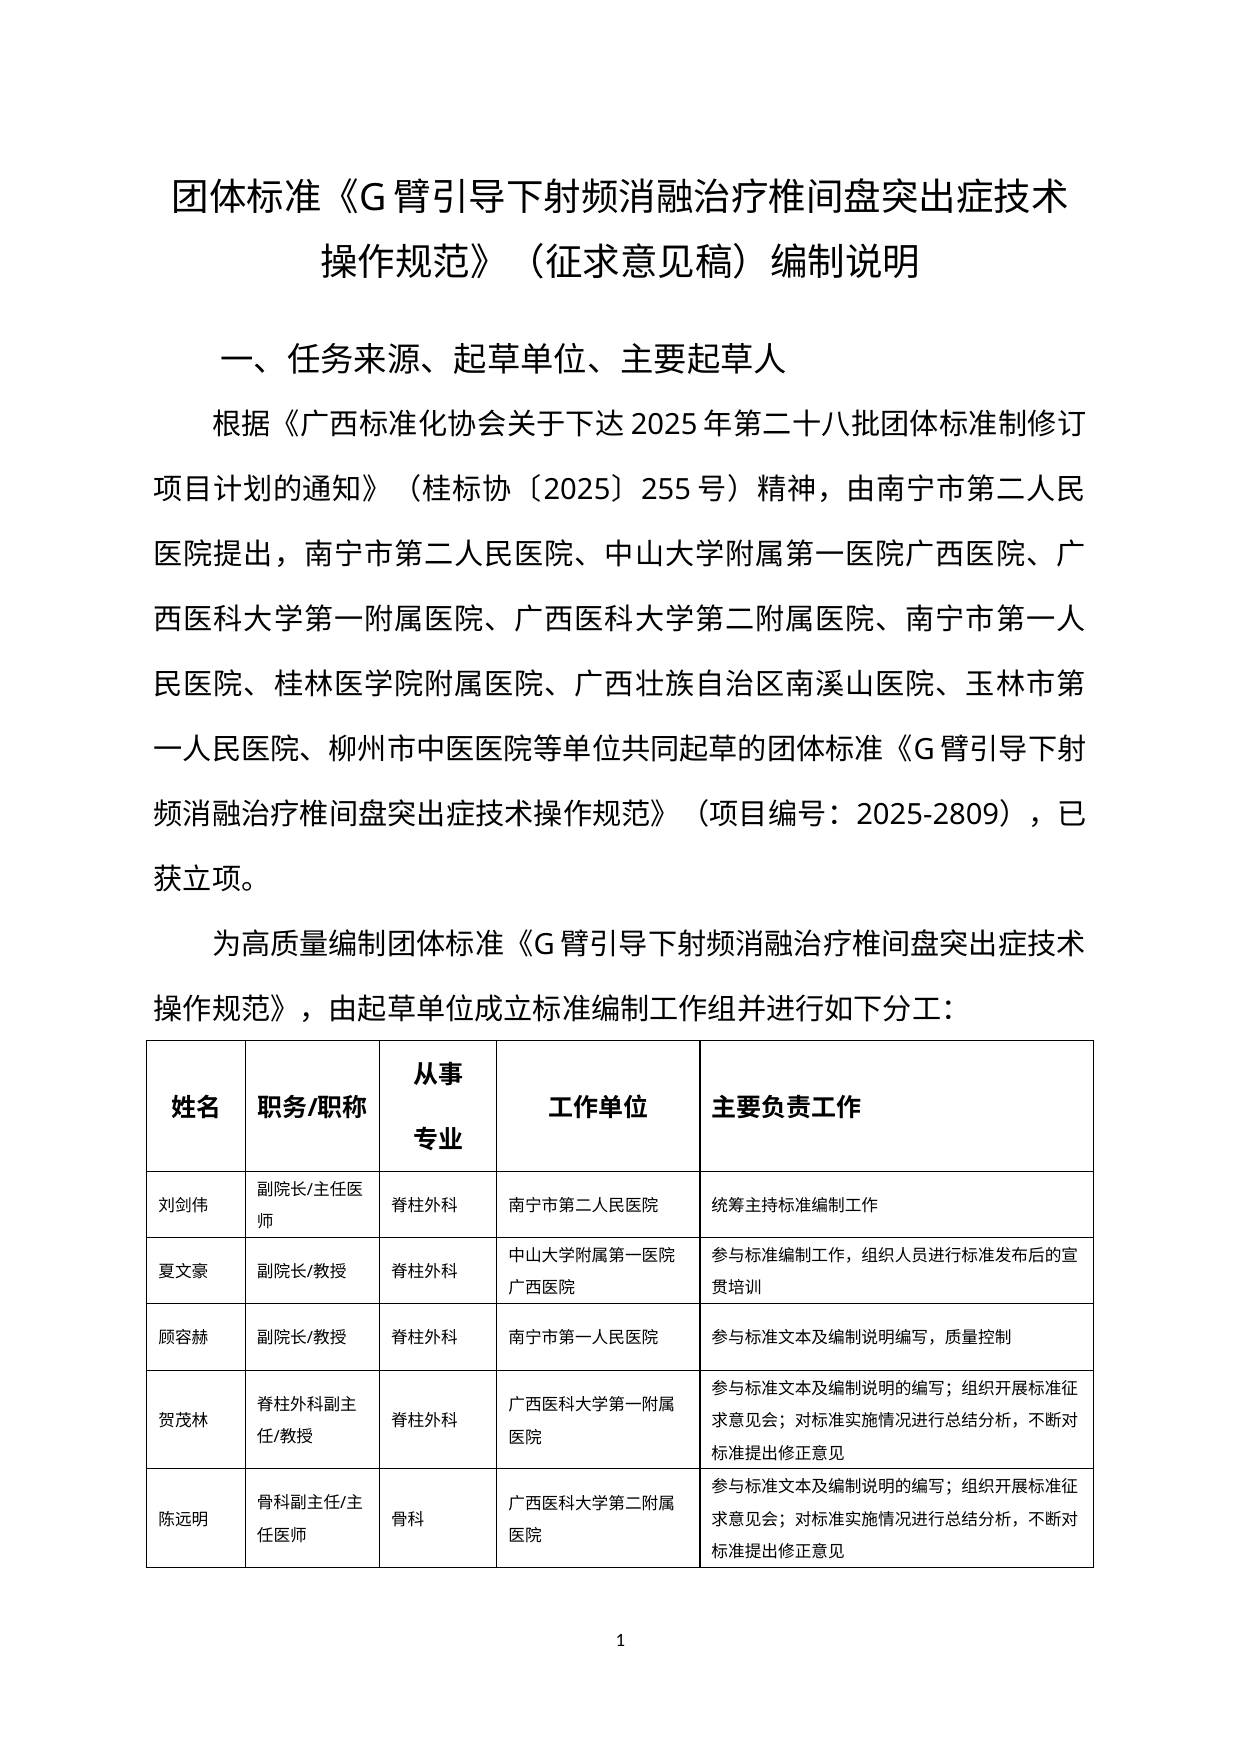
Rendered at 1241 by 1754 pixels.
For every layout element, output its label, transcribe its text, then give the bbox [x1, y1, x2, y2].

table_cell 中山大学附属第一医院广西医院 [497, 1238, 699, 1303]
text 团体标准《G臂引导下射频消融治疗椎间盘突出症技术操作规范》（征求意见稿）编制说明 [153, 162, 1087, 292]
table_cell 统筹主持标准编制工作 [701, 1172, 1093, 1237]
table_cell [701, 1371, 1093, 1468]
table_cell 脊柱外科 [380, 1304, 496, 1370]
table_cell 顾容赫 [147, 1304, 245, 1370]
table_header 从事 专业 [380, 1041, 496, 1171]
table_cell 南宁市第一人民医院 [497, 1304, 699, 1370]
table_cell 副院长/主任医师 [246, 1172, 379, 1237]
table_cell 脊柱外科 [380, 1238, 496, 1303]
table_cell 参与标准文本及编制说明编写，质量控制 [701, 1304, 1093, 1370]
table_cell 南宁市第二人民医院 [497, 1172, 699, 1237]
table_cell 脊柱外科 [380, 1172, 496, 1237]
table_header 职务/职称 [246, 1041, 379, 1171]
table_cell 陈远明 [147, 1469, 245, 1567]
table_cell 刘剑伟 [147, 1172, 245, 1237]
table_cell 骨科 [380, 1469, 496, 1567]
table_header 姓名 [147, 1041, 245, 1171]
text 为高质量编制团体标准《G臂引导下射频消融治疗椎间盘突出症技术操作规范》，由起草单位成立标准编制工作组并进行如下分工： [153, 909, 1087, 1039]
text 根据《广西标准化协会关于下达2025年第二十八批团体标准制修订项目计划的通知》（桂标协〔2025〕255号）精神，由南宁市第二人民医院提出，南宁市第二人民医院、中山大学附属第一医院广西医院、广西医科大学第一附属医院、广西医科大学第二附属医院、南宁市第一人民医院、桂林医学院附属医院、广西壮族自治区南溪山医院、玉林市第一人民医院、柳州市中医医院等单位共同起草的团体标准《G臂引导下射频消融治疗椎间盘突出症技术操作规范》（项目编号：2025-2809），已获立项。 [153, 389, 1087, 909]
table_cell 副院长/教授 [246, 1304, 379, 1370]
table_cell 贺茂林 [147, 1371, 245, 1468]
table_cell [701, 1469, 1093, 1567]
table_cell 广西医科大学第一附属医院 [497, 1371, 699, 1468]
table_header 主要负责工作 [701, 1041, 1093, 1171]
table_cell 副院长/教授 [246, 1238, 379, 1303]
table_cell 夏文豪 [147, 1238, 245, 1303]
table_cell 骨科副主任/主任医师 [246, 1469, 379, 1567]
table_cell 脊柱外科 [380, 1371, 496, 1468]
table_cell 脊柱外科副主任/教授 [246, 1371, 379, 1468]
table_cell 广西医科大学第二附属医院 [497, 1469, 699, 1567]
text 一、任务来源、起草单位、主要起草人 [153, 324, 1087, 389]
table_cell 参与标准编制工作，组织人员进行标准发布后的宣贯培训 [701, 1238, 1093, 1303]
table_header 工作单位 [497, 1041, 699, 1171]
